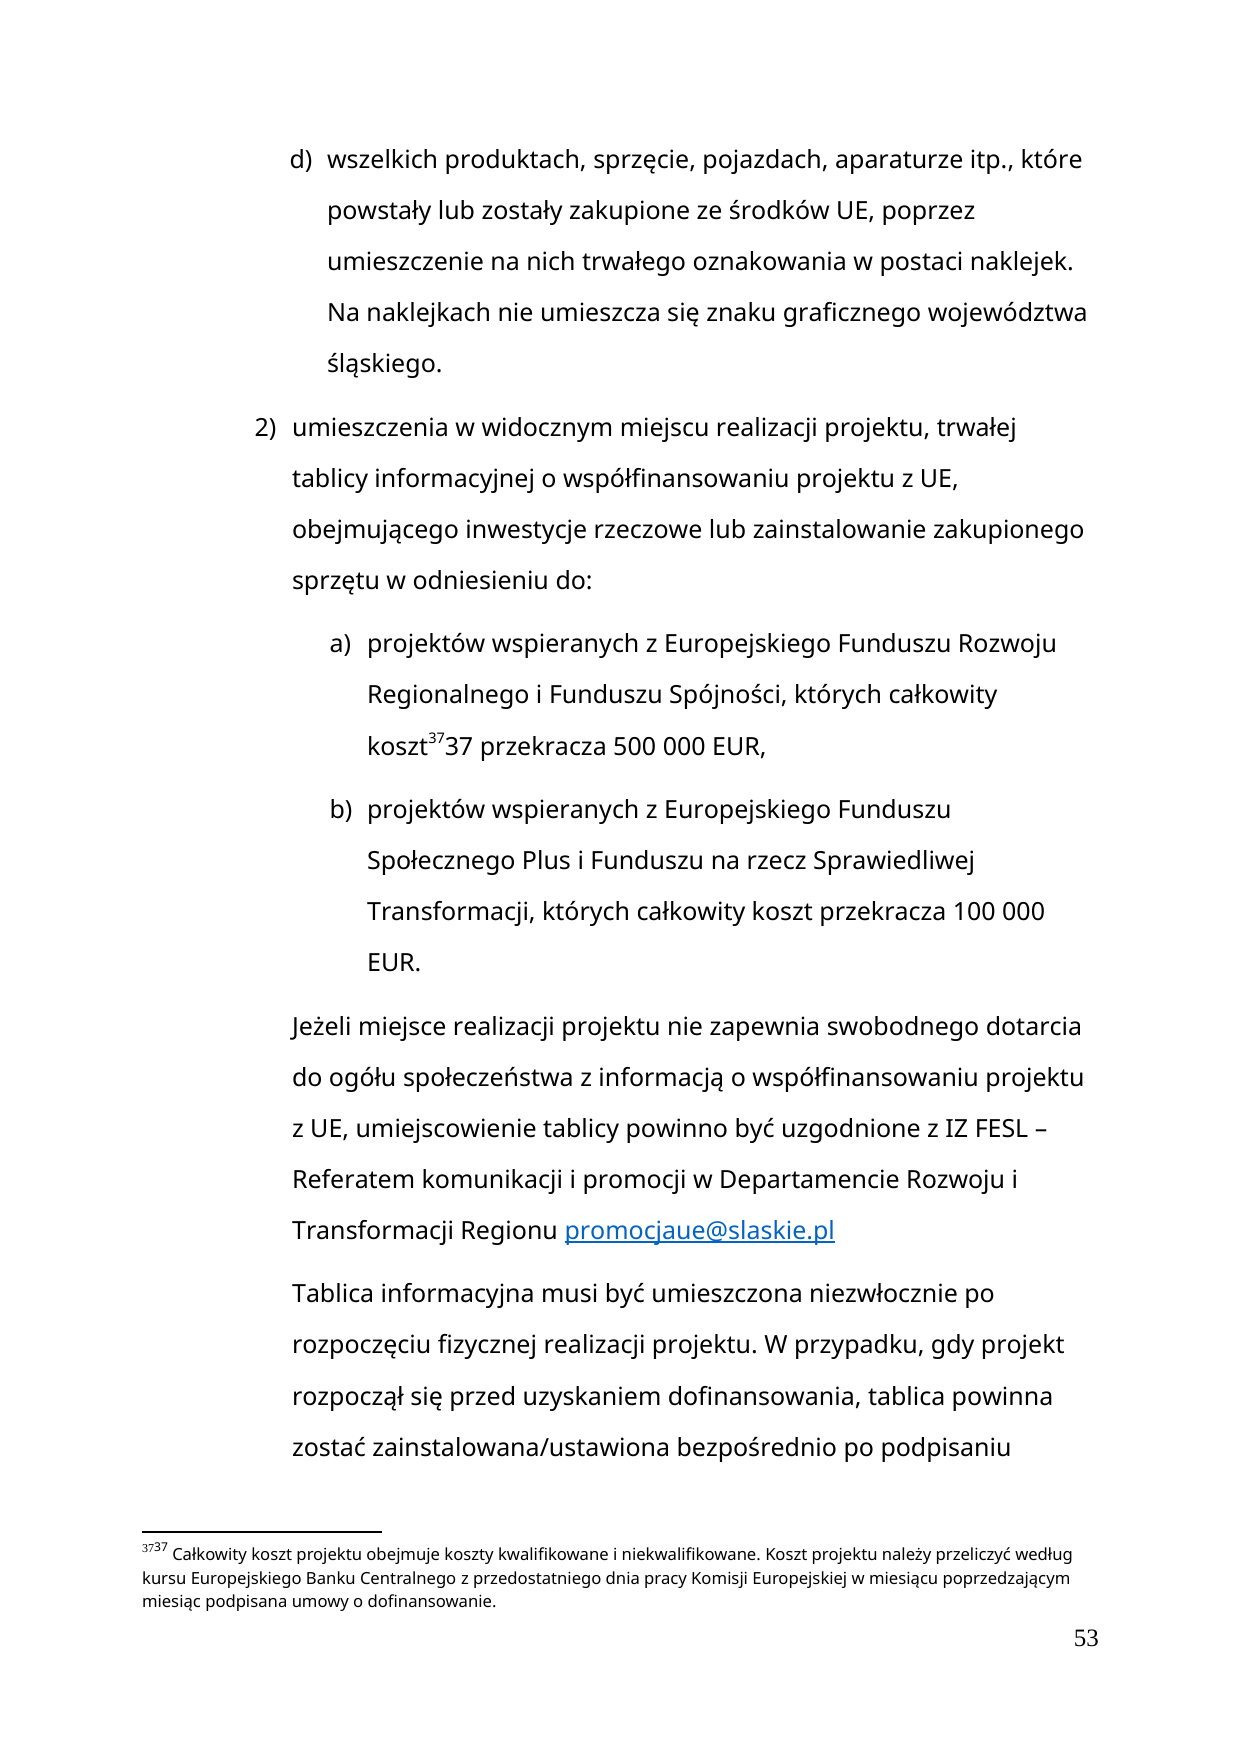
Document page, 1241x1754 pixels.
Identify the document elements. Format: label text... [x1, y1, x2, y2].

list umieszczenia w widocznym miejscu realizacji projektu, trwałej tablicy informacyjnej o współfinansowaniu projektu z UE, obejmującego inwestycje rzeczowe lub zainstalowanie zakupionego sprzętu w odniesieniu do: [254, 409, 1098, 597]
text Jeżeli miejsce realizacji projektu nie zapewnia swobodnego dotarcia do ogółu społeczeństwa z informacją o współfinansowaniu projektu z UE, umiejscowienie tablicy powinno być uzgodnione z IZ FESL – Referatem komunikacji i promocji w Departamencie Rozwoju i Transformacji Regionu promocjaue@slaskie.pl [292, 1008, 1098, 1247]
list projektów wspieranych z Europejskiego Funduszu Rozwoju Regionalnego i Funduszu Spójności, których całkowity koszt37 przekracza 500 000 EUR, [329, 626, 1098, 762]
list projektów wspieranych z Europejskiego Funduszu Społecznego Plus i Funduszu na rzecz Sprawiedliwej Transformacji, których całkowity koszt przekracza 100 000 EUR. [329, 792, 1098, 979]
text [292, 1276, 1098, 1463]
list wszelkich produktach, sprzęcie, pojazdach, aparaturze itp., które powstały lub zostały zakupione ze środków UE, poprzez umieszczenie na nich trwałego oznakowania w postaci naklejek. Na naklejkach nie umieszcza się znaku graficznego województwa śląskiego. [289, 142, 1098, 380]
